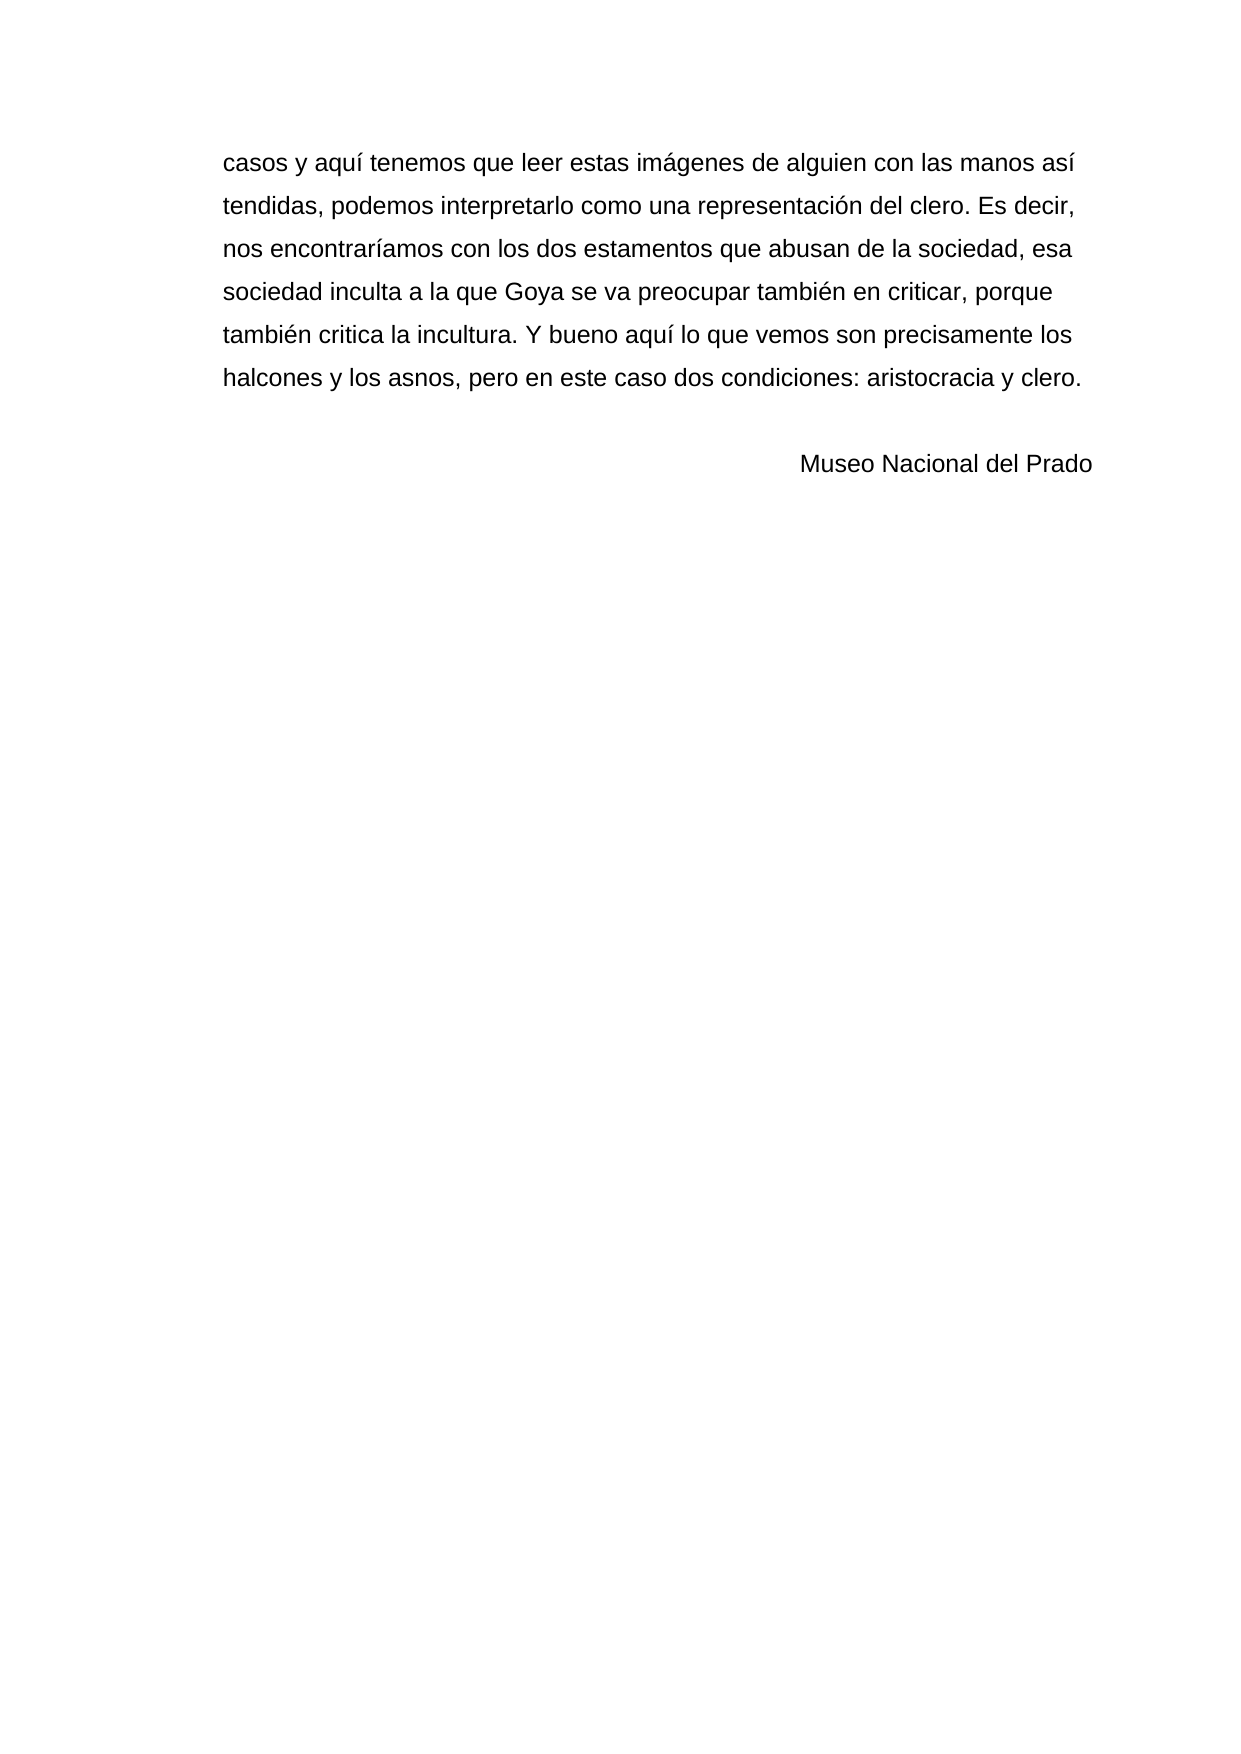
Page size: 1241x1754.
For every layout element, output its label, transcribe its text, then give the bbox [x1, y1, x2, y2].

list Museo Nacional del Prado [223, 449, 1093, 478]
list casos y aquí tenemos que leer estas imágenes de alguien con las manos así tendidas, podemos interpretarlo como una representación del clero. Es decir, nos encontraríamos con los dos estamentos que abusan de la sociedad, esa [223, 148, 1093, 263]
list sociedad inculta a la que Goya se va preocupar también en criticar, porque también critica la incultura. Y bueno aquí lo que vemos son precisamente los halcones y los asnos, pero en este caso dos condiciones: aristocracia y clero. [223, 277, 1093, 392]
